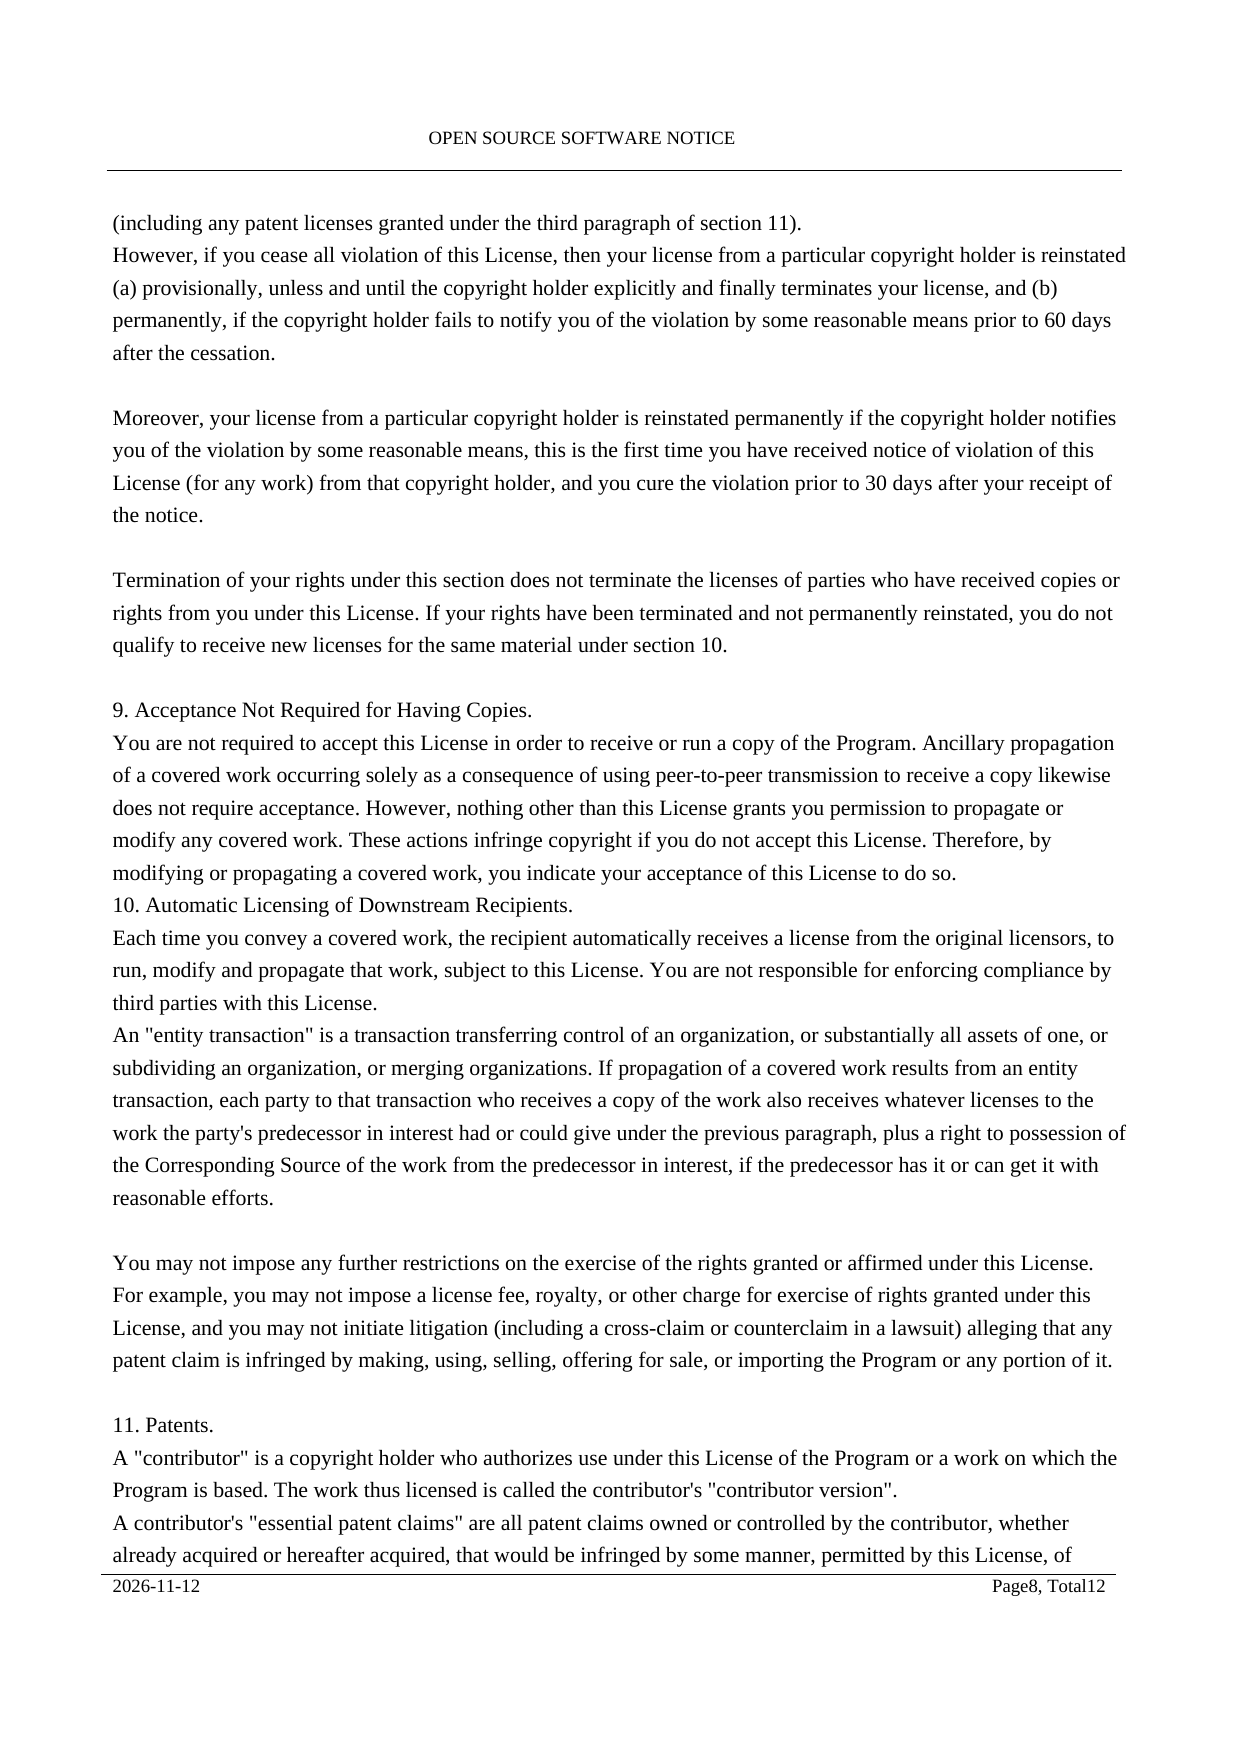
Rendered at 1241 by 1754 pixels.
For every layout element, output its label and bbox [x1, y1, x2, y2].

text [112, 206, 1128, 1571]
